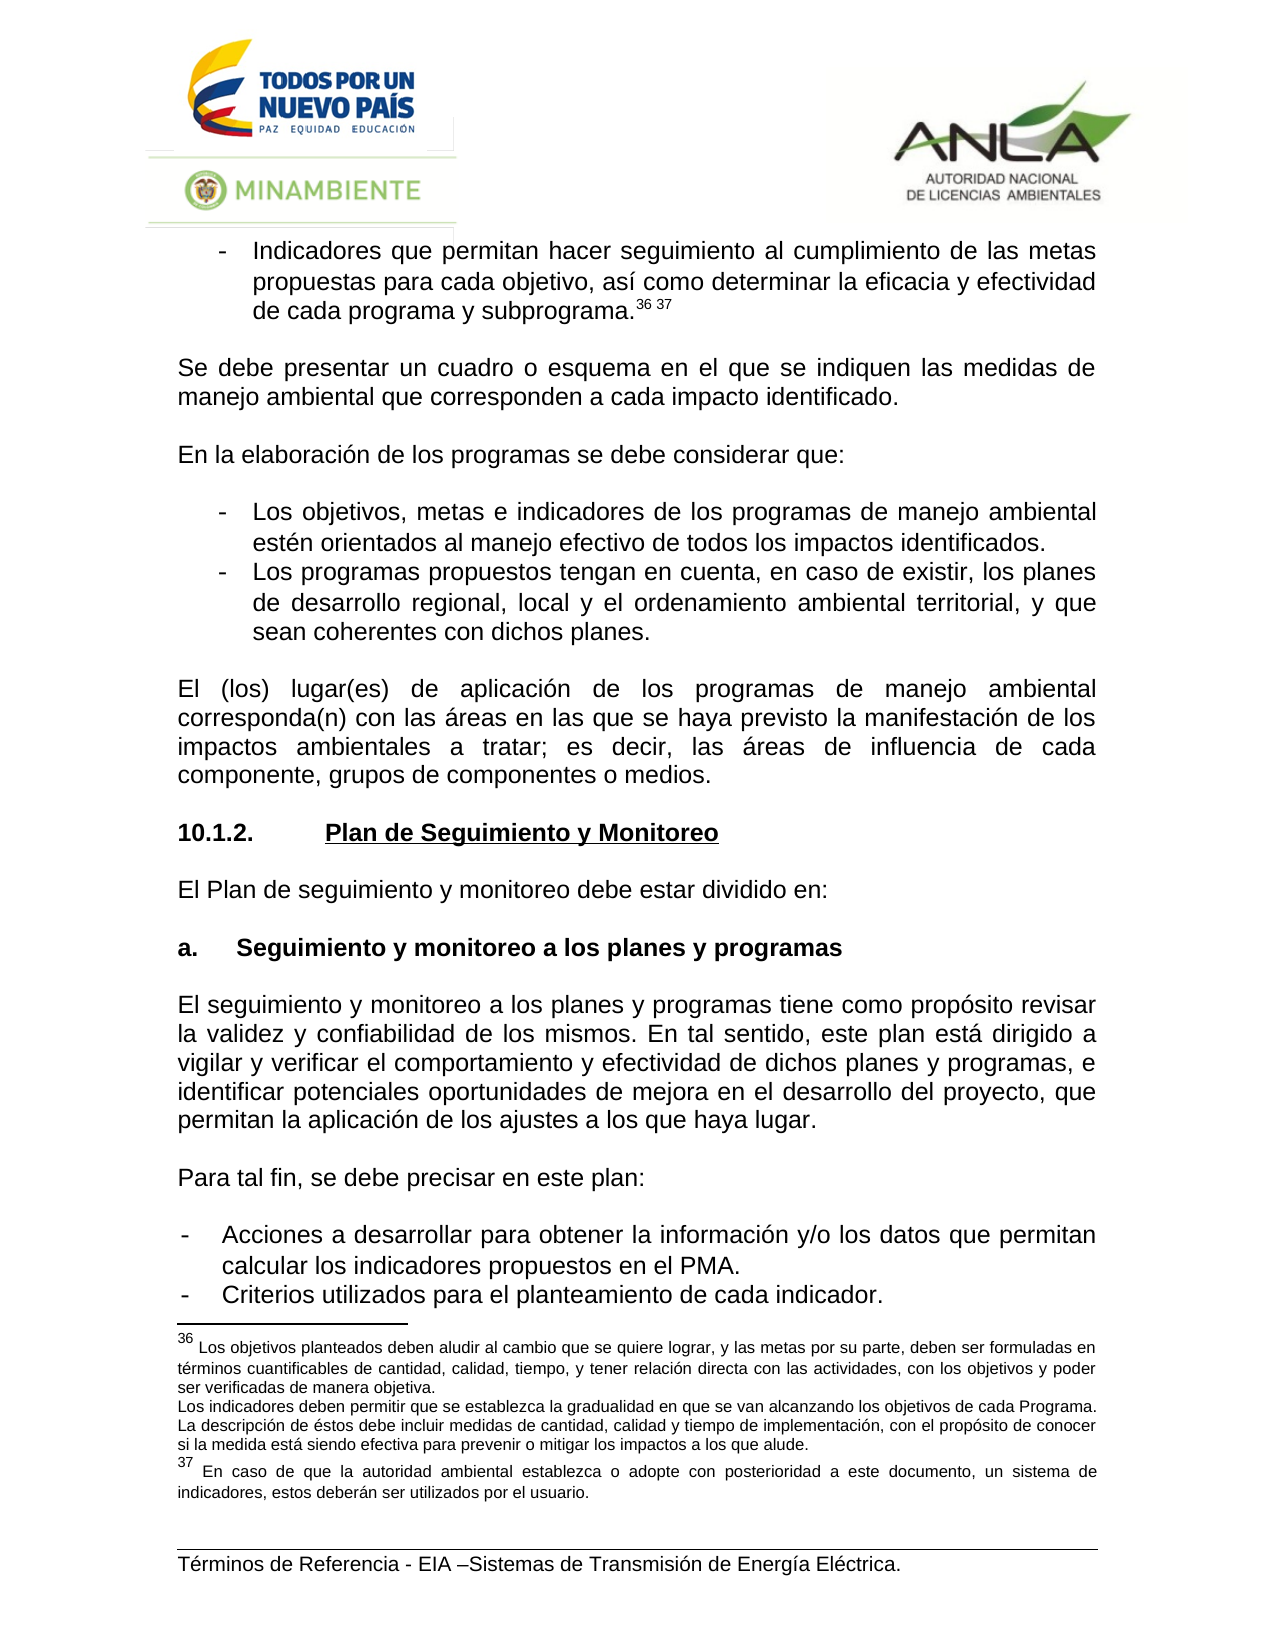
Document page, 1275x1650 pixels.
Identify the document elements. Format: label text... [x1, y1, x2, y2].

list Indicadores que permitan hacer seguimiento al cumplimiento de las metas propuestas para cada objetivo, así como determinar la eficacia y efectividad de cada programa y subprograma. [215, 236, 1098, 325]
picture [825, 67, 1189, 223]
list Los objetivos, metas e indicadores de los programas de manejo ambiental estén orientados al manejo efectivo de todos los impactos identificados. [215, 497, 1098, 557]
list Los programas propuestos tengan en cuenta, en caso de existir, los planes de desarrollo regional, local y el ordenamiento ambiental territorial, y que sean coherentes con dichos planes. [215, 557, 1098, 645]
text En la elaboración de los programas se debe considerar que: [177, 440, 1098, 468]
list Criterios utilizados para el planteamiento de cada indicador. [177, 1280, 1098, 1311]
picture [145, 29, 460, 257]
text El (los) lugar(es) de aplicación de los programas de manejo ambiental corresponda(n) con las áreas en las que se haya previsto la manifestación de los impactos ambientales a tratar; es decir, las áreas de influencia de cada componente, grupos de componentes o medios. [177, 674, 1098, 789]
text Para tal fin, se debe precisar en este plan: [177, 1163, 1098, 1192]
list Seguimiento y monitoreo a los planes y programas [177, 933, 1098, 962]
list Acciones a desarrollar para obtener la información y/o los datos que permitan calcular los indicadores propuestos en el PMA. [177, 1220, 1098, 1280]
text Se debe presentar un cuadro o esquema en el que se indiquen las medidas de manejo ambiental que corresponden a cada impacto identificado. [177, 353, 1098, 411]
text El seguimiento y monitoreo a los planes y programas tiene como propósito revisar la validez y confiabilidad de los mismos. En tal sentido, este plan está dirigido a vigilar y verificar el comportamiento y efectividad de dichos planes y programas, e identificar potenciales oportunidades de mejora en el desarrollo del proyecto, que permitan la aplicación de los ajustes a los que haya lugar. [177, 990, 1098, 1134]
text El Plan de seguimiento y monitoreo debe estar dividido en: [177, 875, 1098, 904]
subtitle Plan de Seguimiento y Monitoreo [177, 818, 1098, 847]
